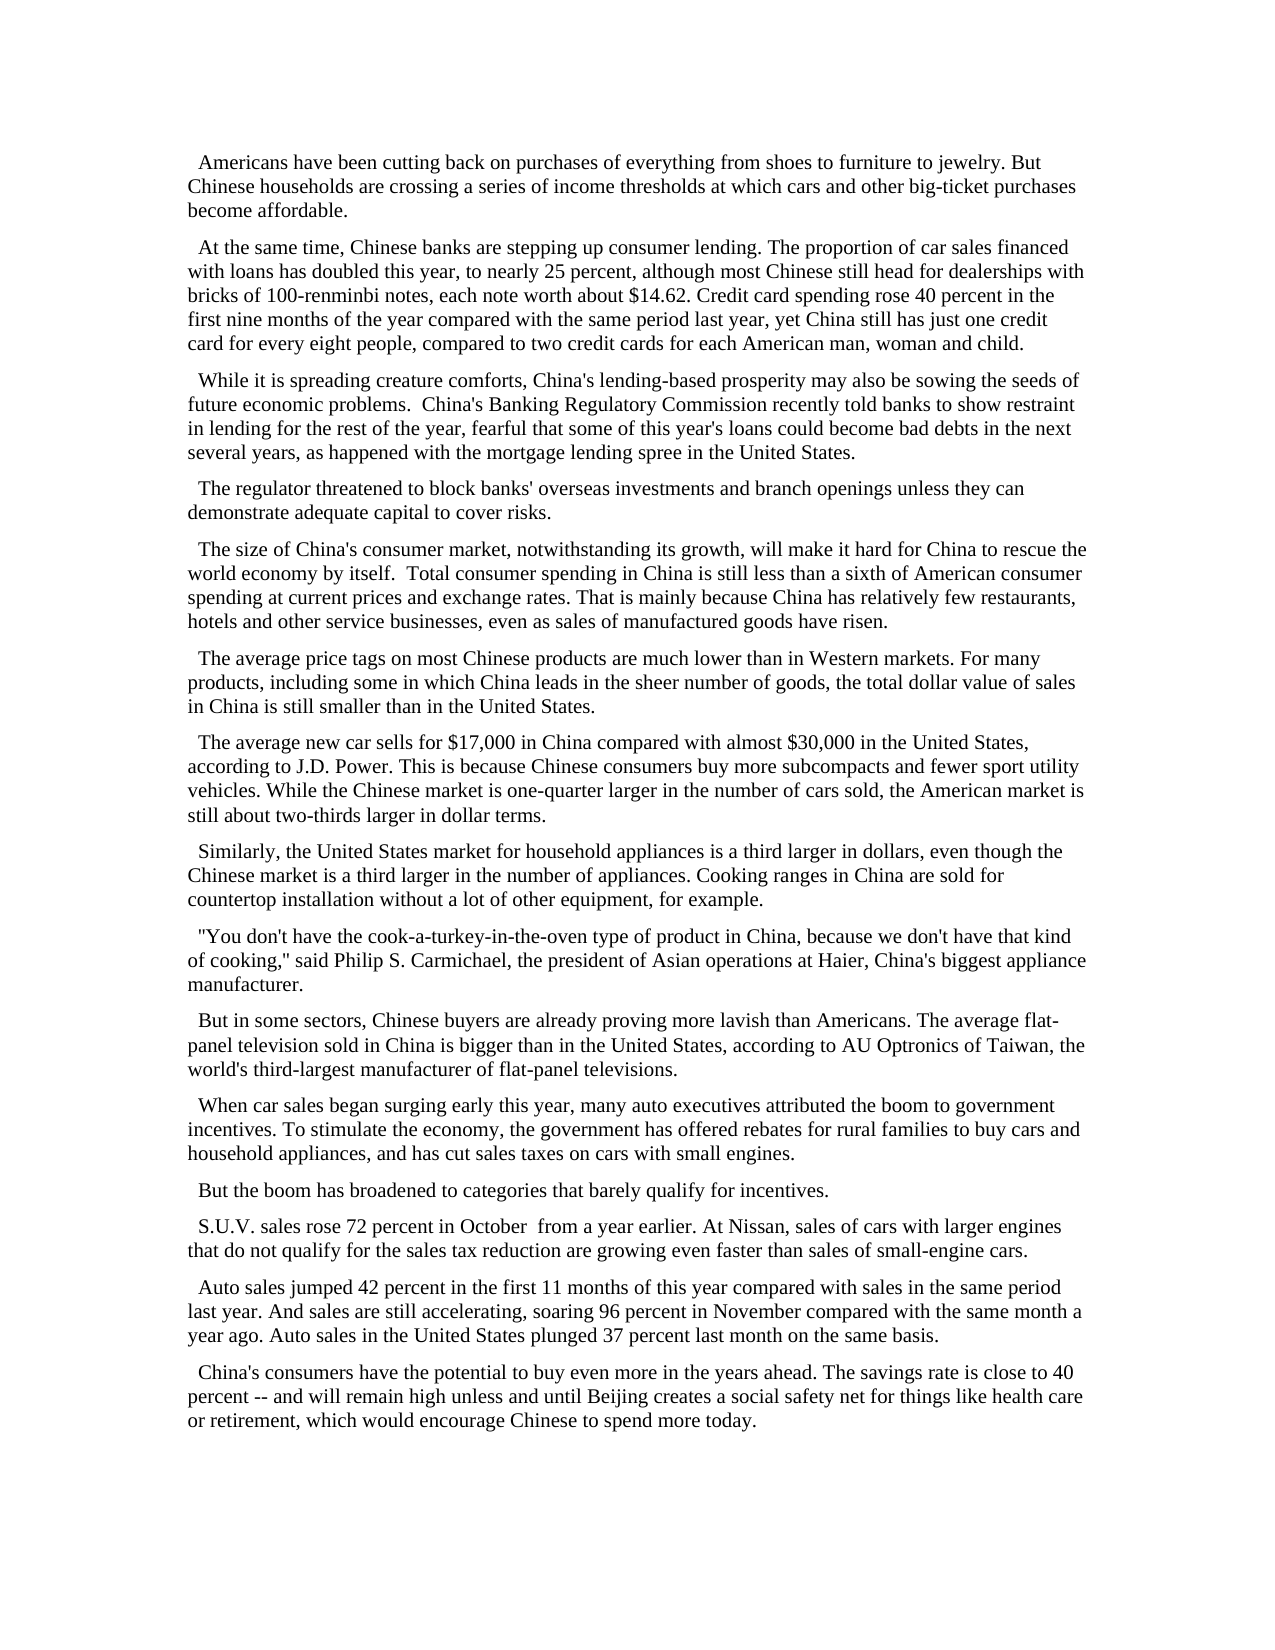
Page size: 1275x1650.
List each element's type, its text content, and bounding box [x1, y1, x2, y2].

text The average new car sells for $17,000 in China compared with almost $30,000 in the United States, according to J.D. Power. This is because Chinese consumers buy more subcompacts and fewer sport utility vehicles. While the Chinese market is one-quarter larger in the number of cars sold, the American market is still about two-thirds larger in dollar terms. [187, 730, 1087, 827]
text China's consumers have the potential to buy even more in the years ahead. The savings rate is close to 40 percent -- and will remain high unless and until Beijing creates a social safety net for things like health care or retirement, which would encourage Chinese to spend more today. [187, 1360, 1087, 1432]
text While it is spreading creature comforts, China's lending-based prosperity may also be sowing the seeds of future economic problems. China's Banking Regulatory Commission recently told banks to show restraint in lending for the rest of the year, fearful that some of this year's loans could become bad debts in the next several years, as happened with the mortgage lending spree in the United States. [187, 367, 1087, 464]
text S.U.V. sales rose 72 percent in October from a year earlier. At Nissan, sales of cars with larger engines that do not qualify for the sales tax reduction are growing even faster than sales of small-engine cars. [187, 1214, 1087, 1262]
text The average price tags on most Chinese products are much lower than in Western markets. For many products, including some in which China leads in the sheer number of goods, the total dollar value of sales in China is still smaller than in the United States. [187, 646, 1087, 718]
text Similarly, the United States market for household appliances is a third larger in dollars, even though the Chinese market is a third larger in the number of appliances. Cooking ranges in China are sold for countertop installation without a lot of other equipment, for example. [187, 839, 1087, 911]
text The regulator threatened to block banks' overseas investments and branch openings unless they can demonstrate adequate capital to cover risks. [187, 476, 1087, 524]
text When car sales began surging early this year, many auto executives attributed the boom to government incentives. To stimulate the economy, the government has offered rebates for rural families to buy cars and household appliances, and has cut sales taxes on cars with small engines. [187, 1093, 1087, 1165]
text But the boom has broadened to categories that barely qualify for incentives. [187, 1178, 1087, 1202]
text Auto sales jumped 42 percent in the first 11 months of this year compared with sales in the same period last year. And sales are still accelerating, soaring 96 percent in November compared with the same month a year ago. Auto sales in the United States plunged 37 percent last month on the same basis. [187, 1275, 1087, 1347]
text At the same time, Chinese banks are stepping up consumer lending. The proportion of car sales financed with loans has doubled this year, to nearly 25 percent, although most Chinese still head for dealerships with bricks of 100-renminbi notes, each note worth about $14.62. Credit card spending rose 40 percent in the first nine months of the year compared with the same period last year, yet China still has just one credit card for every eight people, compared to two credit cards for each American man, woman and child. [187, 235, 1087, 355]
text But in some sectors, Chinese buyers are already proving more lavish than Americans. The average flat-panel television sold in China is bigger than in the United States, according to AU Optronics of Taiwan, the world's third-largest manufacturer of flat-panel televisions. [187, 1008, 1087, 1081]
text ''You don't have the cook-a-turkey-in-the-oven type of product in China, because we don't have that kind of cooking,'' said Philip S. Carmichael, the president of Asian operations at Haier, China's biggest appliance manufacturer. [187, 924, 1087, 996]
text Americans have been cutting back on purchases of everything from shoes to furniture to jewelry. But Chinese households are crossing a series of income thresholds at which cars and other big-ticket purchases become affordable. [187, 150, 1087, 222]
text The size of China's consumer market, notwithstanding its growth, will make it hard for China to rescue the world economy by itself. Total consumer spending in China is still less than a sixth of American consumer spending at current prices and exchange rates. That is mainly because China has relatively few restaurants, hotels and other service businesses, even as sales of manufactured goods have risen. [187, 537, 1087, 633]
